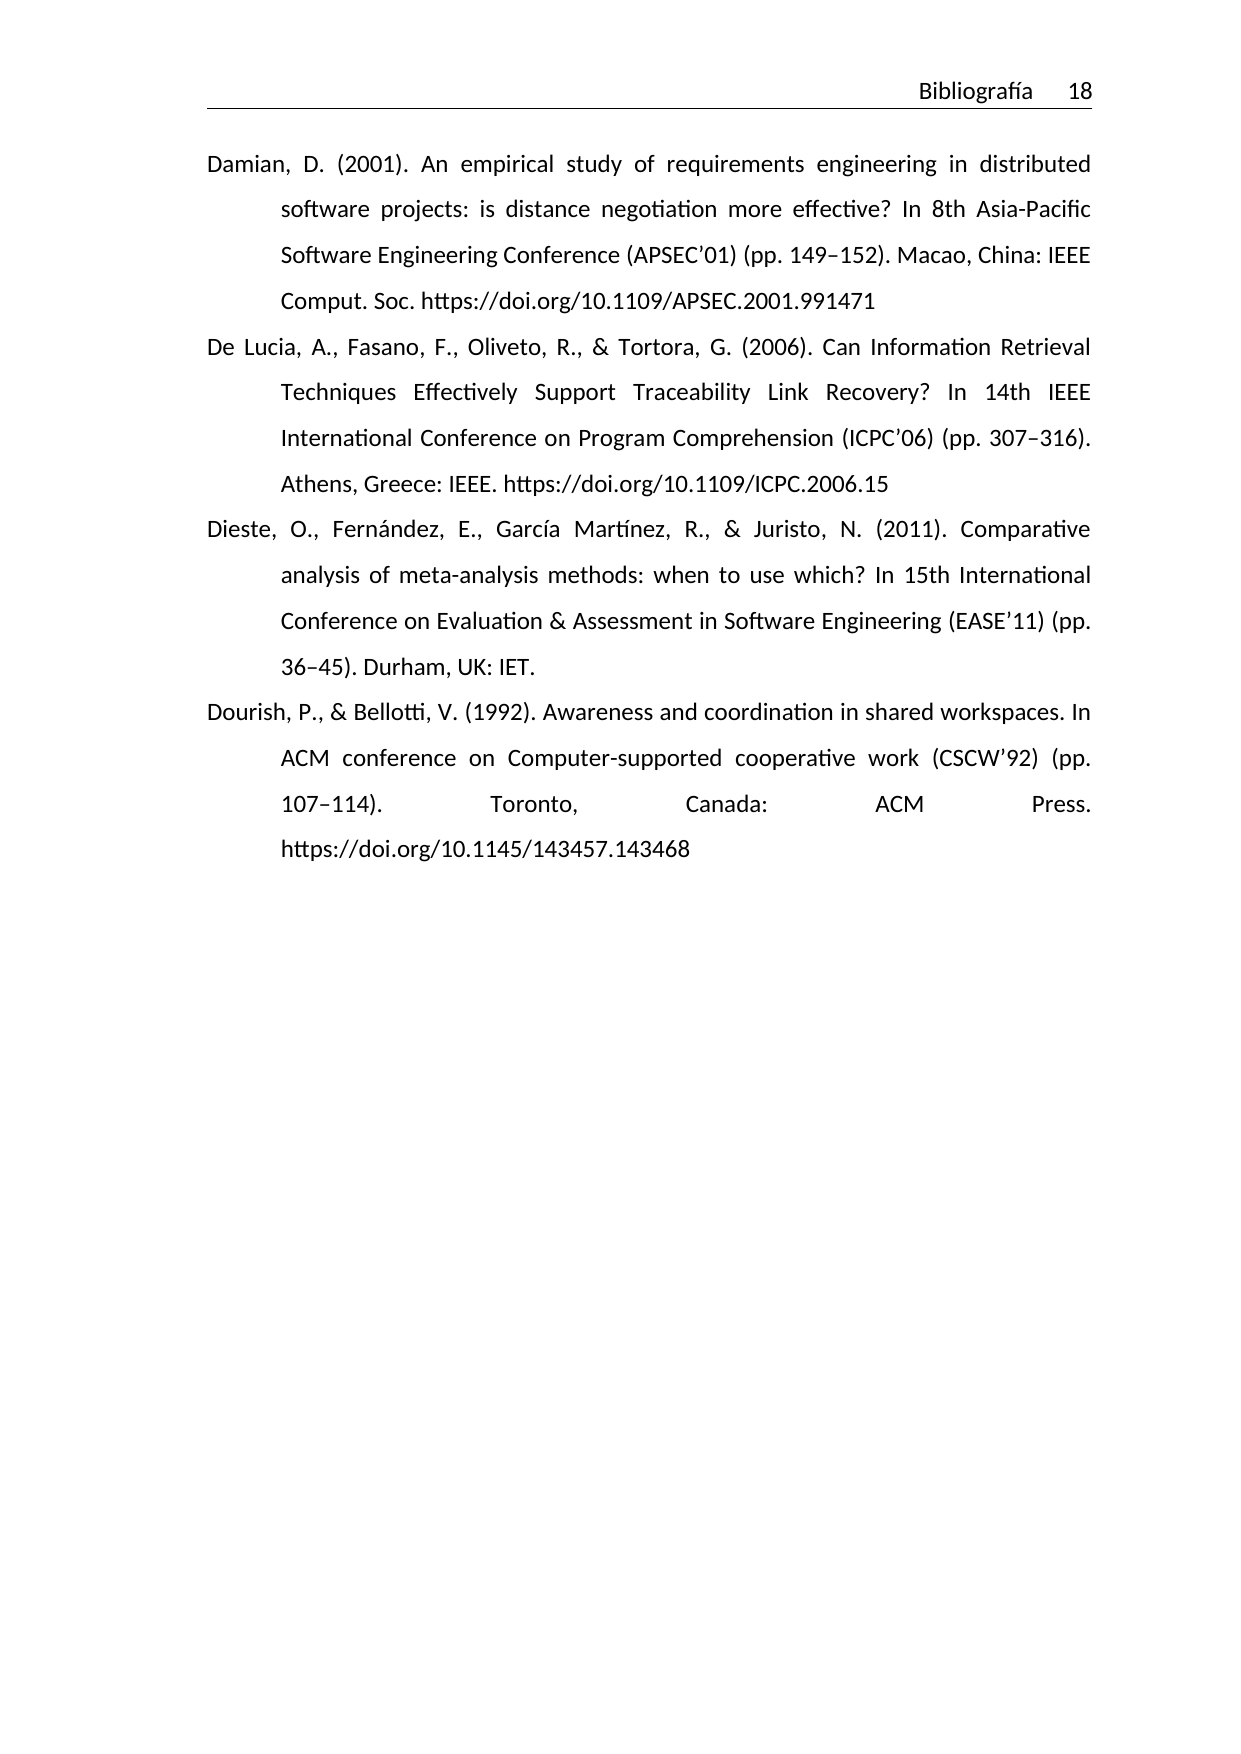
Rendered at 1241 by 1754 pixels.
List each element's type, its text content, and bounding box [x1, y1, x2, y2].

text De Lucia, A., Fasano, F., Oliveto, R., & Tortora, G. (2006). Can Information Retrieval Techniques Effectively Support Traceability Link Recovery? In 14th IEEE International Conference on Program Comprehension (ICPC’06) (pp. 307–316). Athens, Greece: IEEE. https://doi.org/10.1109/ICPC.2006.15 [207, 331, 1092, 498]
text Dieste, O., Fernández, E., García Martínez, R., & Juristo, N. (2011). Comparative analysis of meta-analysis methods: when to use which? In 15th International Conference on Evaluation & Assessment in Software Engineering (EASE’11) (pp. 36–45). Durham, UK: IET. [207, 513, 1092, 681]
text Dourish, P., & Bellotti, V. (1992). Awareness and coordination in shared workspaces. In ACM conference on Computer-supported cooperative work (CSCW’92) (pp. 107–114). Toronto, Canada: ACM Press. https://doi.org/10.1145/143457.143468 [207, 696, 1092, 864]
text Damian, D. (2001). An empirical study of requirements engineering in distributed software projects: is distance negotiation more effective? In 8th Asia-Pacific Software Engineering Conference (APSEC’01) (pp. 149–152). Macao, China: IEEE Comput. Soc. https://doi.org/10.1109/APSEC.2001.991471 [207, 148, 1092, 315]
